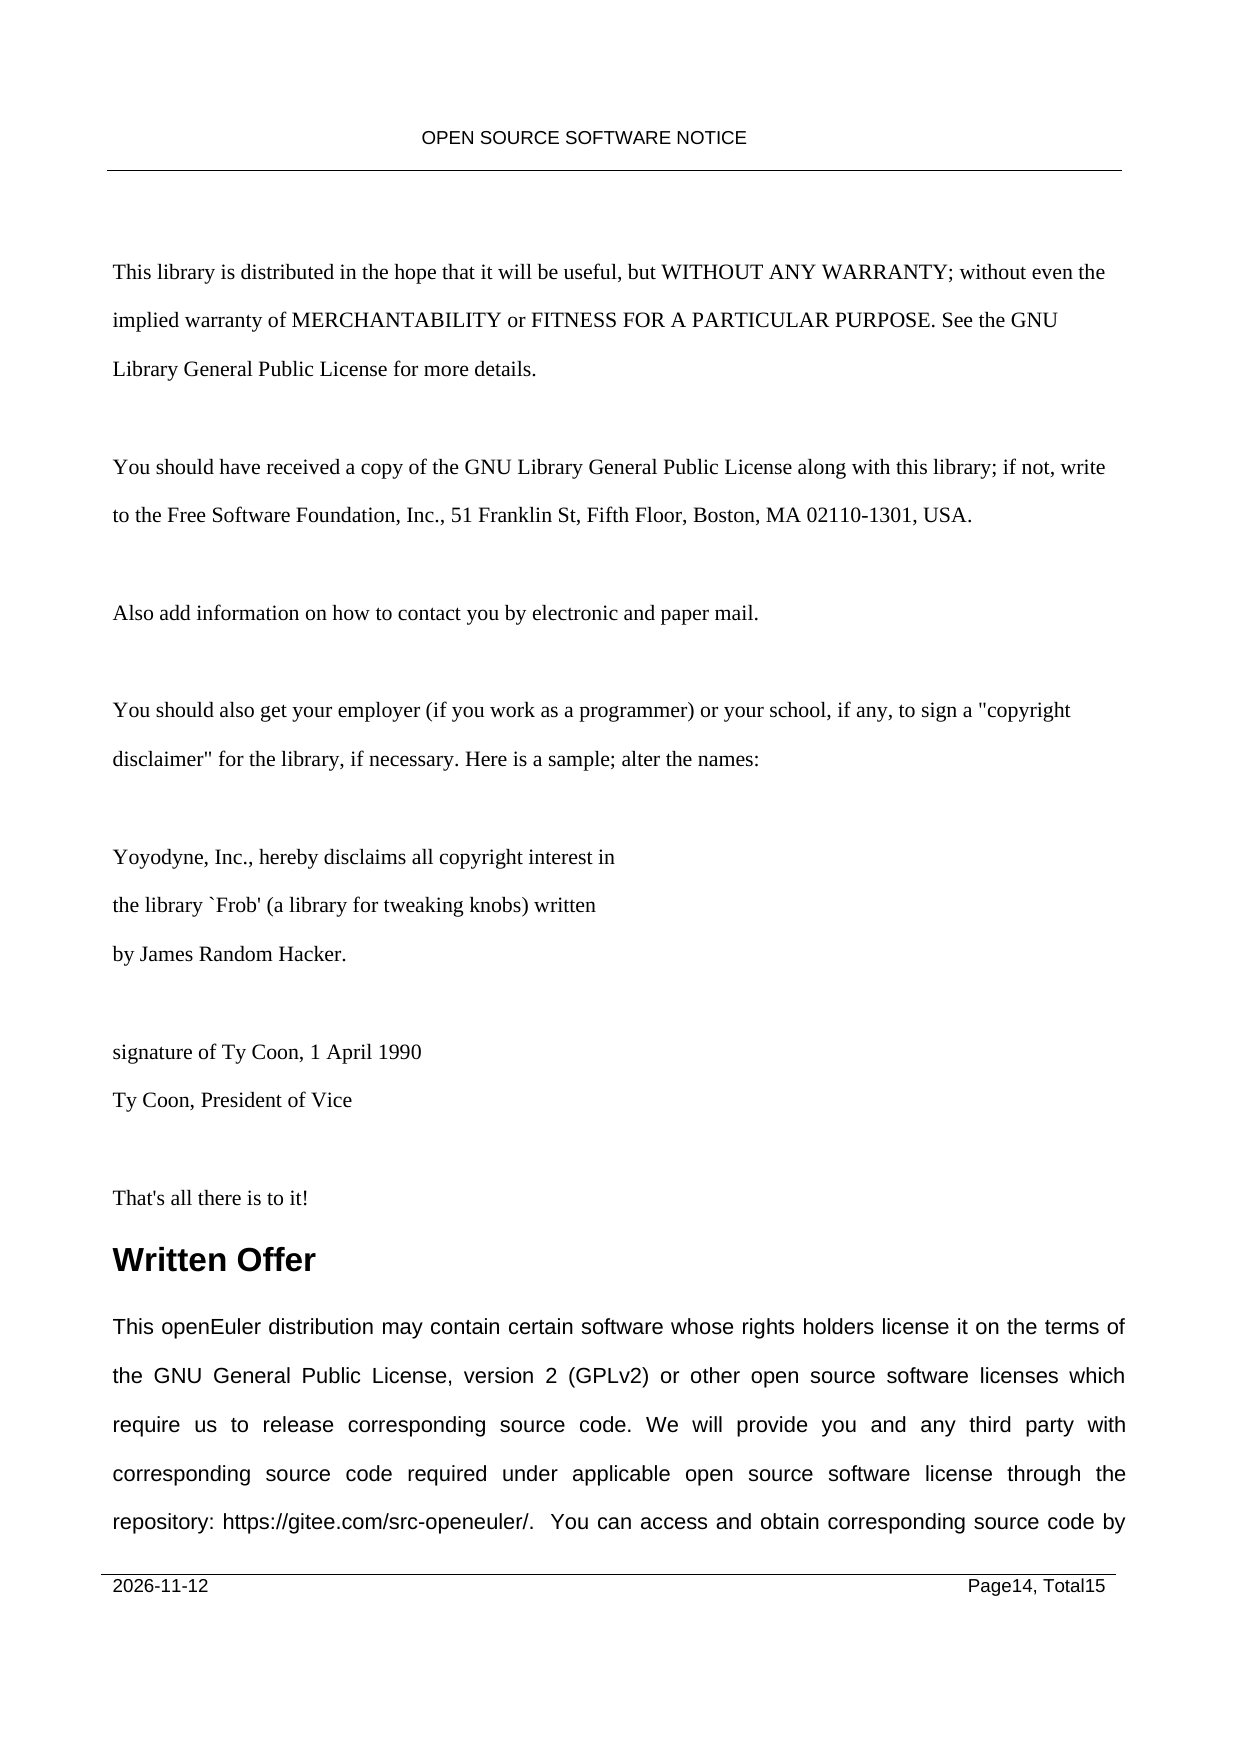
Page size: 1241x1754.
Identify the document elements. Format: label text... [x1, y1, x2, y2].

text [112, 1311, 1128, 1538]
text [112, 206, 1128, 1214]
text Written Offer [112, 1226, 1128, 1291]
